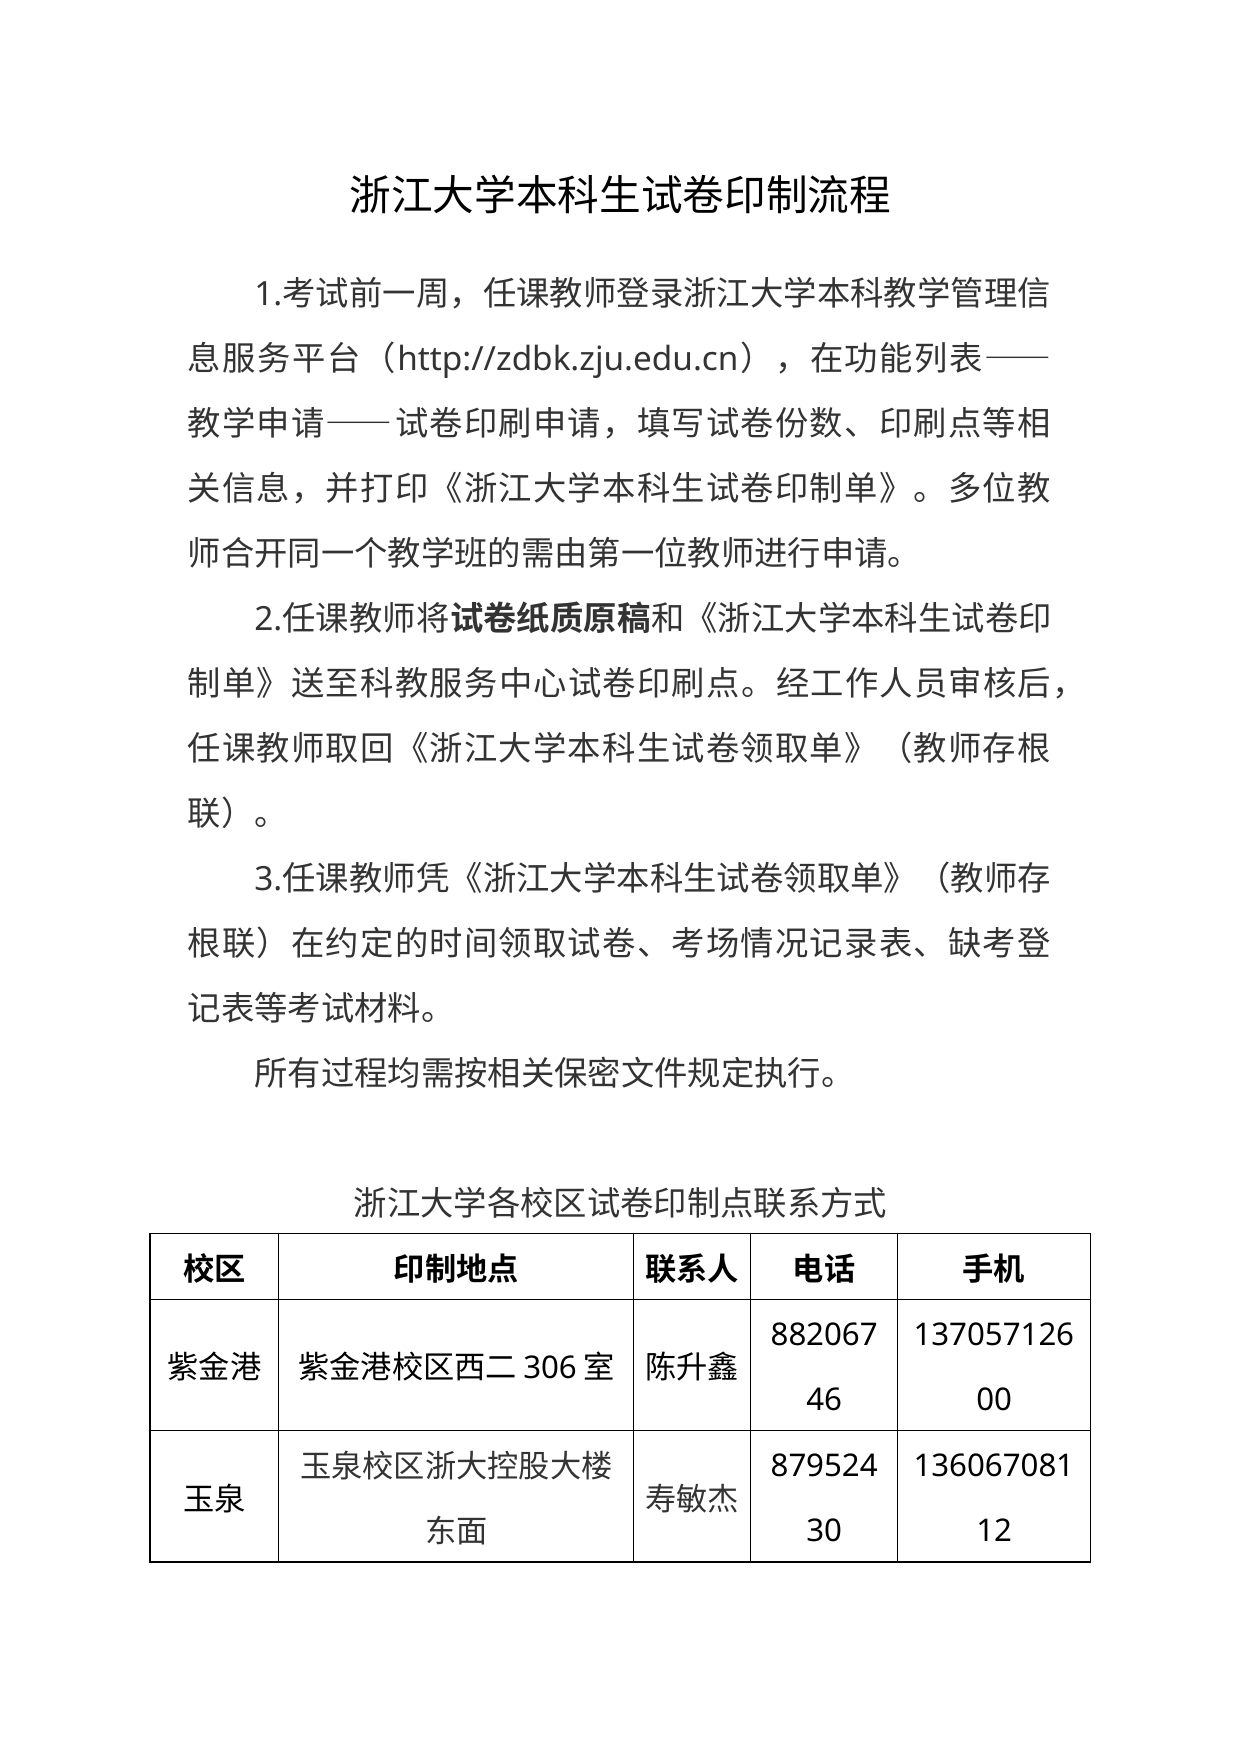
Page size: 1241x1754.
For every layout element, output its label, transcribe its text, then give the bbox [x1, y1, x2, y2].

table_header 印制地点 [279, 1234, 633, 1299]
table_header 校区 [151, 1234, 278, 1299]
table_cell 87952430 [751, 1431, 897, 1561]
table_cell 13705712600 [898, 1300, 1090, 1430]
table_cell 88206746 [751, 1300, 897, 1430]
table_header 联系人 [634, 1234, 750, 1299]
text 1.考试前一周，任课教师登录浙江大学本科教学管理信息服务平台（http://zdbk.zju.edu.cn），在功能列表——教学申请——试卷印刷申请，填写试卷份数、印刷点等相关信息，并打印《浙江大学本科生试卷印制单》。多位教师合开同一个教学班的需由第一位教师进行申请。 [187, 258, 1053, 583]
table_cell 13606708112 [898, 1431, 1090, 1561]
table_cell 玉泉 [151, 1431, 278, 1561]
text 浙江大学各校区试卷印制点联系方式 [187, 1168, 1053, 1233]
table_cell 陈升鑫 [634, 1300, 750, 1430]
table_cell 玉泉校区浙大控股大楼东面 [279, 1431, 633, 1561]
text 2.任课教师将试卷纸质原稿和《浙江大学本科生试卷印制单》送至科教服务中心试卷印刷点。经工作人员审核后，任课教师取回《浙江大学本科生试卷领取单》（教师存根联）。 [187, 583, 1053, 843]
text 浙江大学本科生试卷印制流程 [187, 162, 1053, 222]
table_cell 紫金港校区西二306室 [279, 1300, 633, 1430]
table_header 手机 [898, 1234, 1090, 1299]
text 所有过程均需按相关保密文件规定执行。 [187, 1038, 1053, 1103]
table_cell 紫金港 [151, 1300, 278, 1430]
text 3.任课教师凭《浙江大学本科生试卷领取单》（教师存根联）在约定的时间领取试卷、考场情况记录表、缺考登记表等考试材料。 [187, 843, 1053, 1038]
table_cell 寿敏杰 [634, 1431, 750, 1561]
table_header 电话 [751, 1234, 897, 1299]
